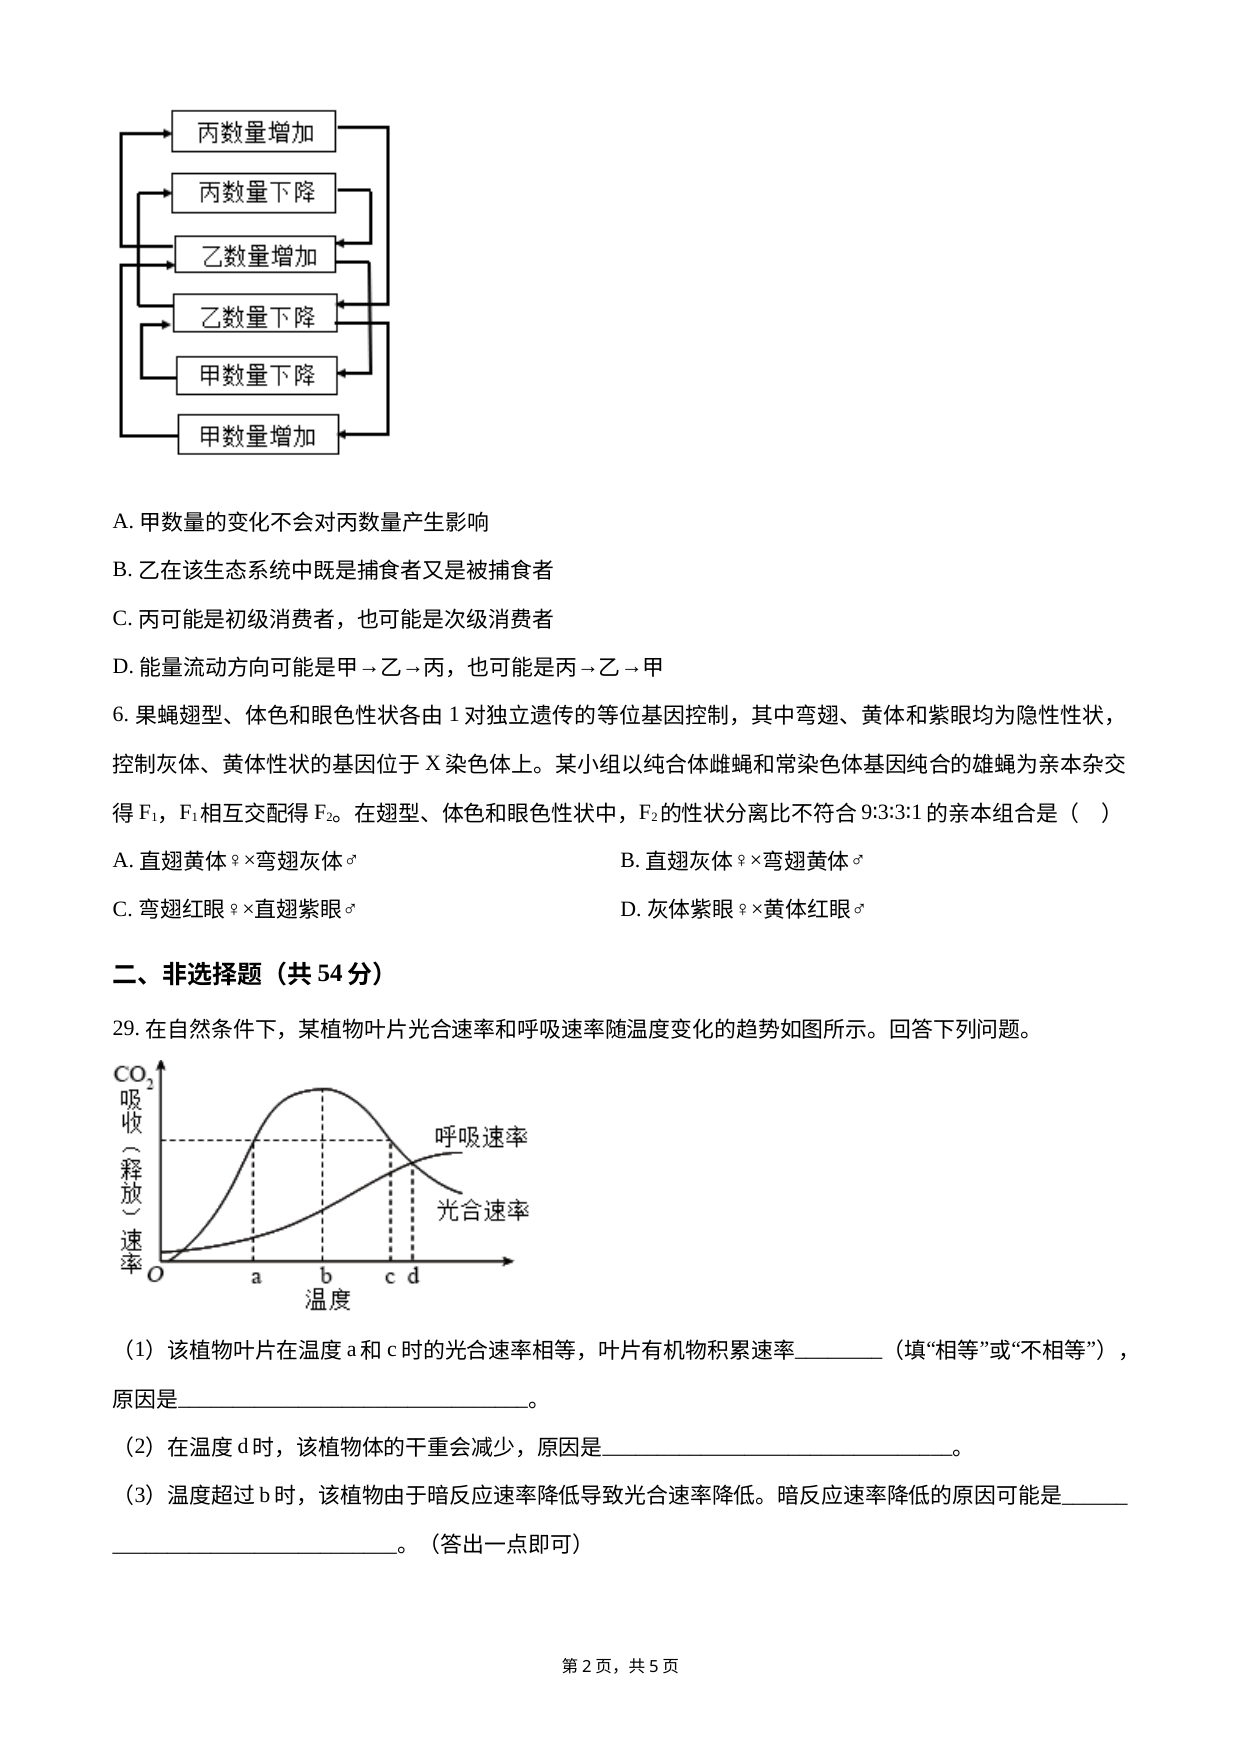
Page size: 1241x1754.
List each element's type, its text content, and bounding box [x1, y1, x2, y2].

text B. 乙在该生态系统中既是捕食者又是被捕食者 [112, 553, 1128, 585]
text （3）温度超过b时，该植物由于暗反应速率降低导致光合速率降低。暗反应速率降低的原因可能是________________________________。（答出一点即可） [112, 1478, 1128, 1559]
text C. 弯翅红眼♀×直翅紫眼♂ D. 灰体紫眼♀×黄体红眼♂ [112, 892, 1128, 924]
text D. 能量流动方向可能是甲→乙→丙，也可能是丙→乙→甲 [112, 649, 1128, 682]
text A. 直翅黄体♀×弯翅灰体♂ B. 直翅灰体♀×弯翅黄体♂ [112, 844, 1128, 876]
text （2）在温度d时，该植物体的干重会减少，原因是________________________________。 [112, 1430, 1128, 1462]
text 二、非选择题（共54分） [112, 940, 1128, 1005]
picture [112, 101, 393, 466]
text （1）该植物叶片在温度a和c时的光合速率相等，叶片有机物积累速率________（填“相等”或“不相等”），原因是________________________________。 [112, 1333, 1128, 1414]
text A. 甲数量的变化不会对丙数量产生影响 [112, 504, 1128, 537]
text 29. 在自然条件下，某植物叶片光合速率和呼吸速率随温度变化的趋势如图所示。回答下列问题。 [112, 1012, 1128, 1044]
text C. 丙可能是初级消费者，也可能是次级消费者 [112, 601, 1128, 634]
picture [112, 1060, 535, 1315]
text 6. 果蝇翅型、体色和眼色性状各由1对独立遗传的等位基因控制，其中弯翅、黄体和紫眼均为隐性性状，控制灰体、黄体性状的基因位于X染色体上。某小组以纯合体雌蝇和常染色体基因纯合的雄蝇为亲本杂交得F1，F1相互交配得F2。在翅型、体色和眼色性状中，F2的性状分离比不符合9∶3∶3∶1的亲本组合是（ ） [112, 698, 1128, 828]
